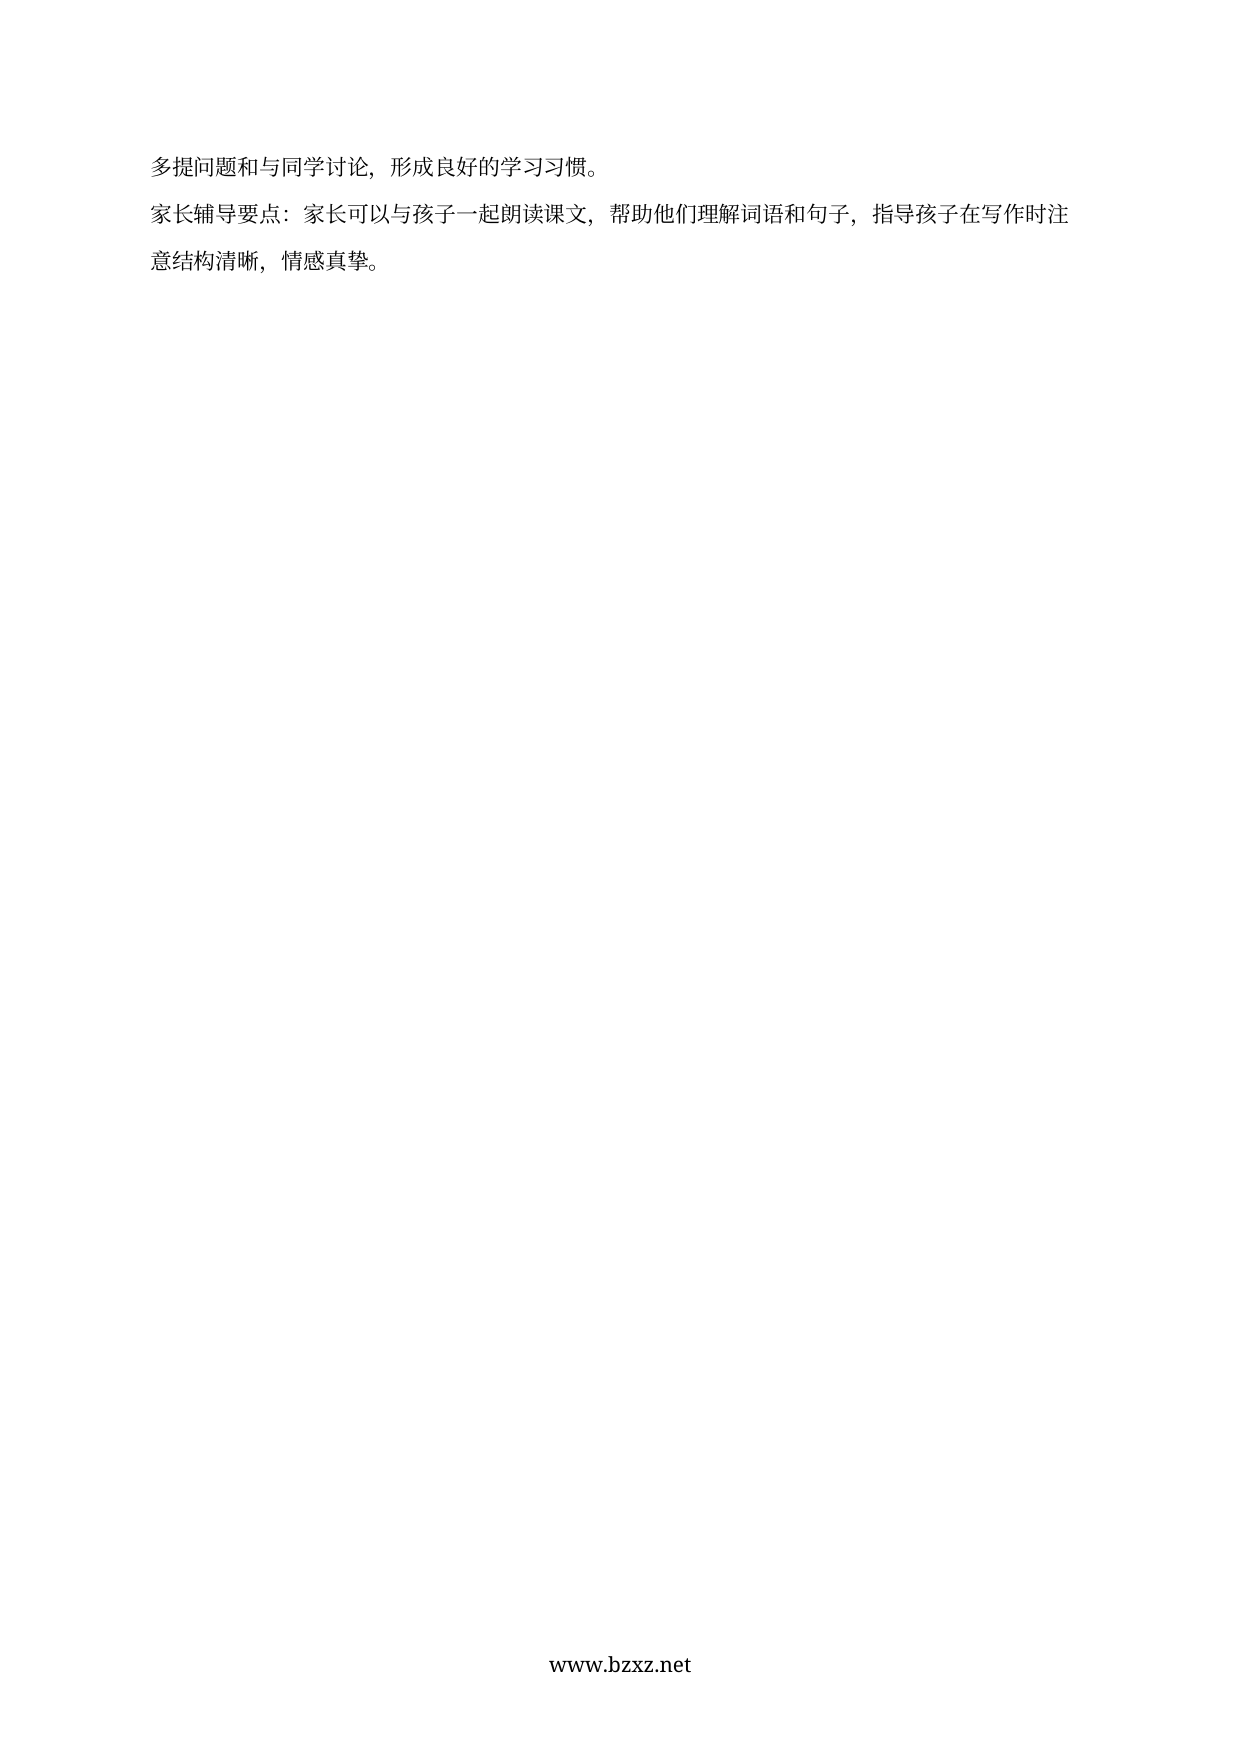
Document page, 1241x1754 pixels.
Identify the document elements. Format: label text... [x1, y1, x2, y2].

text 家长辅导要点：家长可以与孩子一起朗读课文，帮助他们理解词语和句子，指导孩子在写作时注意结构清晰，情感真挚。 [150, 197, 1090, 276]
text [150, 150, 1090, 181]
